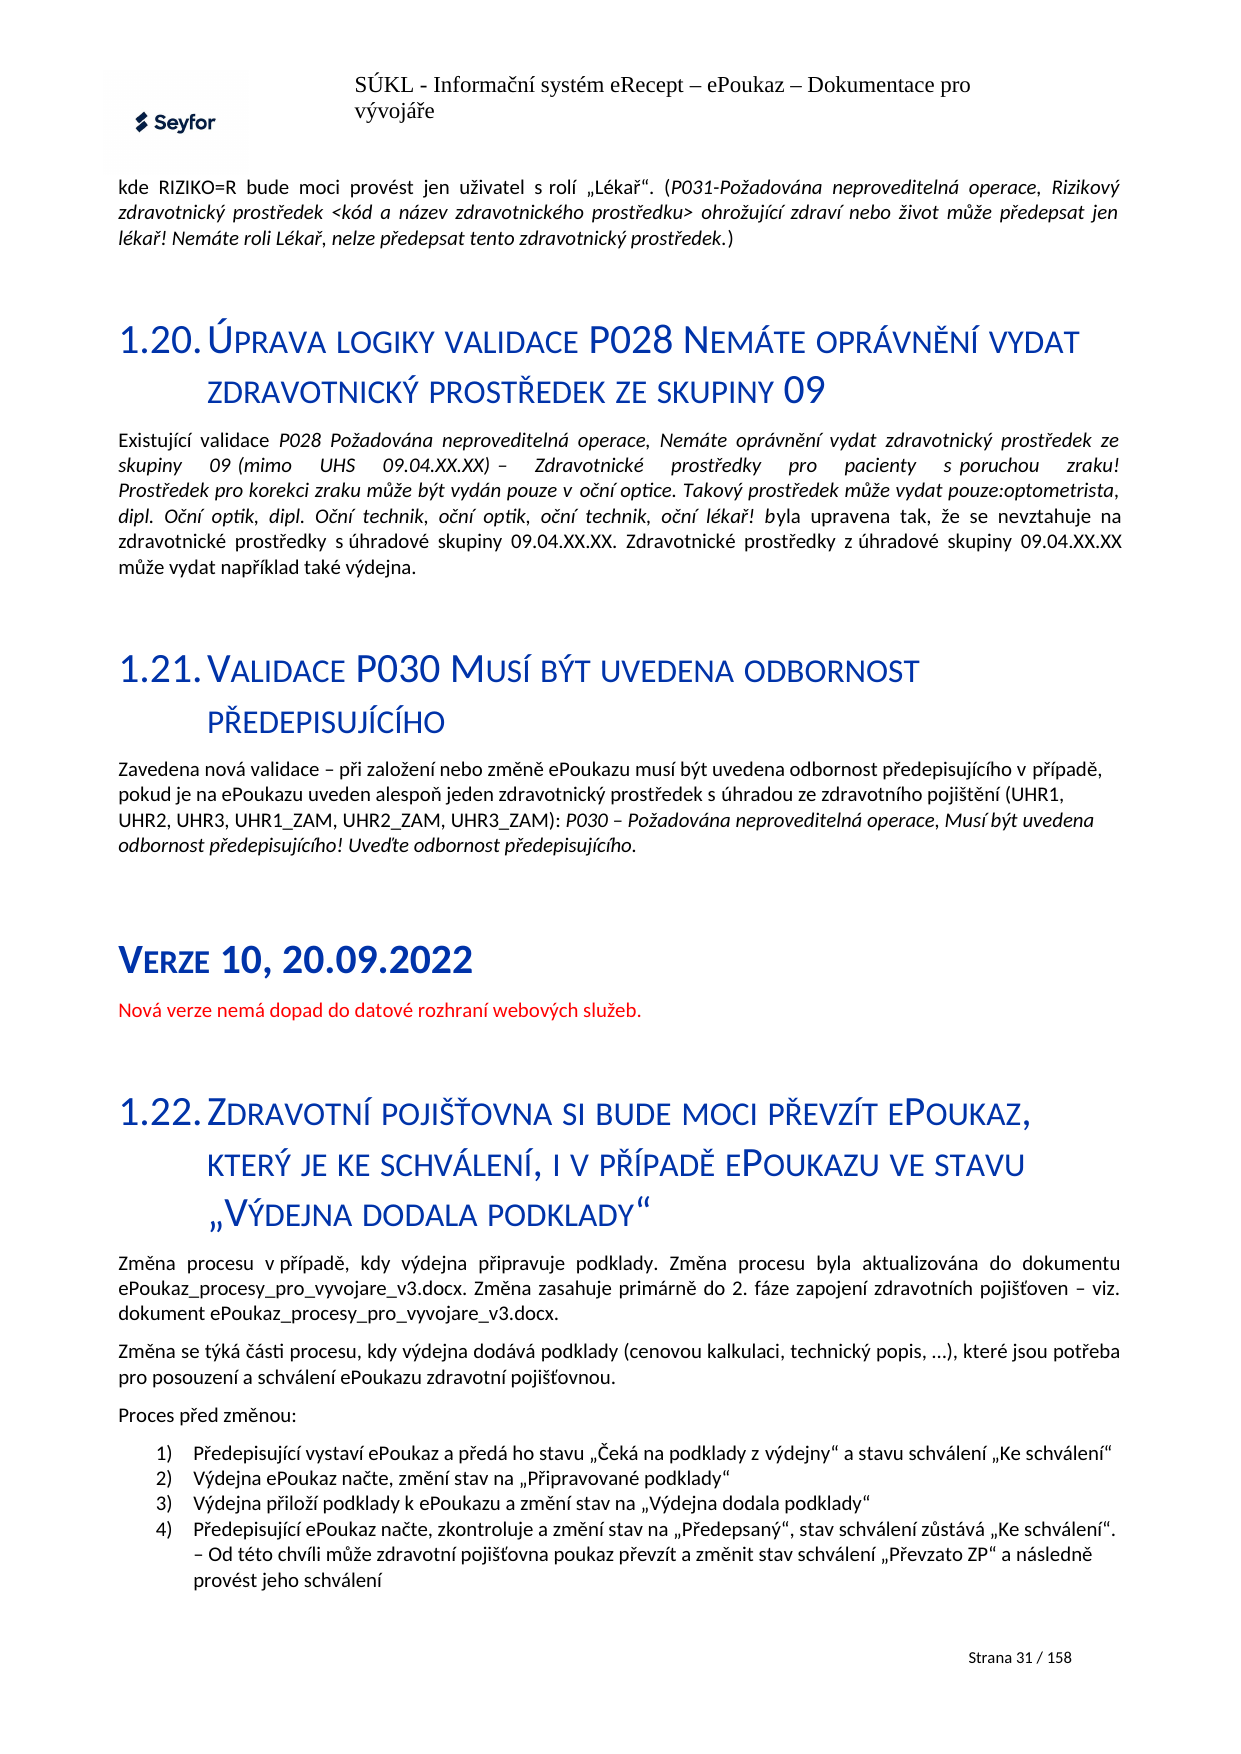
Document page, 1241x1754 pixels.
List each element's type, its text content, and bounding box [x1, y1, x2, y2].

text Úprava logiky validace P028 Nemáte oprávnění vydat zdravotnický prostředek ze skupiny 09 [118, 313, 1122, 414]
text Nová verze nemá dopad do datové rozhraní webových služeb. [118, 997, 1122, 1022]
list Výdejna ePoukaz načte, změní stav na „Připravované podklady“ [156, 1465, 1122, 1491]
picture [102, 70, 249, 175]
text Zdravotní pojišťovna si bude moci převzít ePoukaz, který je ke schválení, i v případě ePoukazu ve stavu „Výdejna dodala podklady“ [118, 1085, 1122, 1237]
text Změna se týká části procesu, kdy výdejna dodává podklady (cenovou kalkulaci, technický popis, …), které jsou potřeba pro posouzení a schválení ePoukazu zdravotní pojišťovnou. [118, 1338, 1122, 1389]
text Změna procesu v případě, kdy výdejna připravuje podklady. Změna procesu byla aktualizována do dokumentu ePoukaz_procesy_pro_vyvojare_v3.docx. Změna zasahuje primárně do 2. fáze zapojení zdravotních pojišťoven – viz. dokument ePoukaz_procesy_pro_vyvojare_v3.docx. [118, 1250, 1122, 1326]
list Předepisující vystaví ePoukaz a předá ho stavu „Čeká na podklady z výdejny“ a stavu schválení „Ke schválení“ [156, 1440, 1122, 1465]
text Validace P030 Musí být uvedena odbornost předepisujícího [118, 642, 1122, 743]
list Předepisující ePoukaz načte, zkontroluje a změní stav na „Předepsaný“, stav schválení zůstává „Ke schválení“. – Od této chvíli může zdravotní pojišťovna poukaz převzít a změnit stav schválení „Převzato ZP“ a následně provést jeho schválení [156, 1516, 1122, 1592]
text Zavedena nová validace – při založení nebo změně ePoukazu musí být uvedena odbornost předepisujícího v případě, pokud je na ePoukazu uveden alespoň jeden zdravotnický prostředek s úhradou ze zdravotního pojištění (UHR1, UHR2, UHR3, UHR1_ZAM, UHR2_ZAM, UHR3_ZAM): P030 – Požadována neproveditelná operace, Musí být uvedena odbornost předepisujícího! Uveďte odbornost předepisujícího. [118, 756, 1122, 858]
text Proces před změnou: [118, 1402, 1122, 1427]
text Verze 10, 20.09.2022 [118, 933, 1122, 984]
text Existující validace P028 Požadována neproveditelná operace, Nemáte oprávnění vydat zdravotnický prostředek ze skupiny 09 (mimo UHS 09.04.XX.XX) – Zdravotnické prostředky pro pacienty s poruchou zraku! Prostředek pro korekci zraku může být vydán pouze v oční optice. Takový prostředek může vydat pouze:optometrista, dipl. Oční optik, dipl. Oční technik, oční optik, oční technik, oční lékař! byla upravena tak, že se nevztahuje na zdravotnické prostředky s úhradové skupiny 09.04.XX.XX. Zdravotnické prostředky z úhradové skupiny 09.04.XX.XX může vydat například také výdejna. [118, 427, 1122, 579]
list Výdejna přiloží podklady k ePoukazu a změní stav na „Výdejna dodala podklady“ [156, 1491, 1122, 1516]
